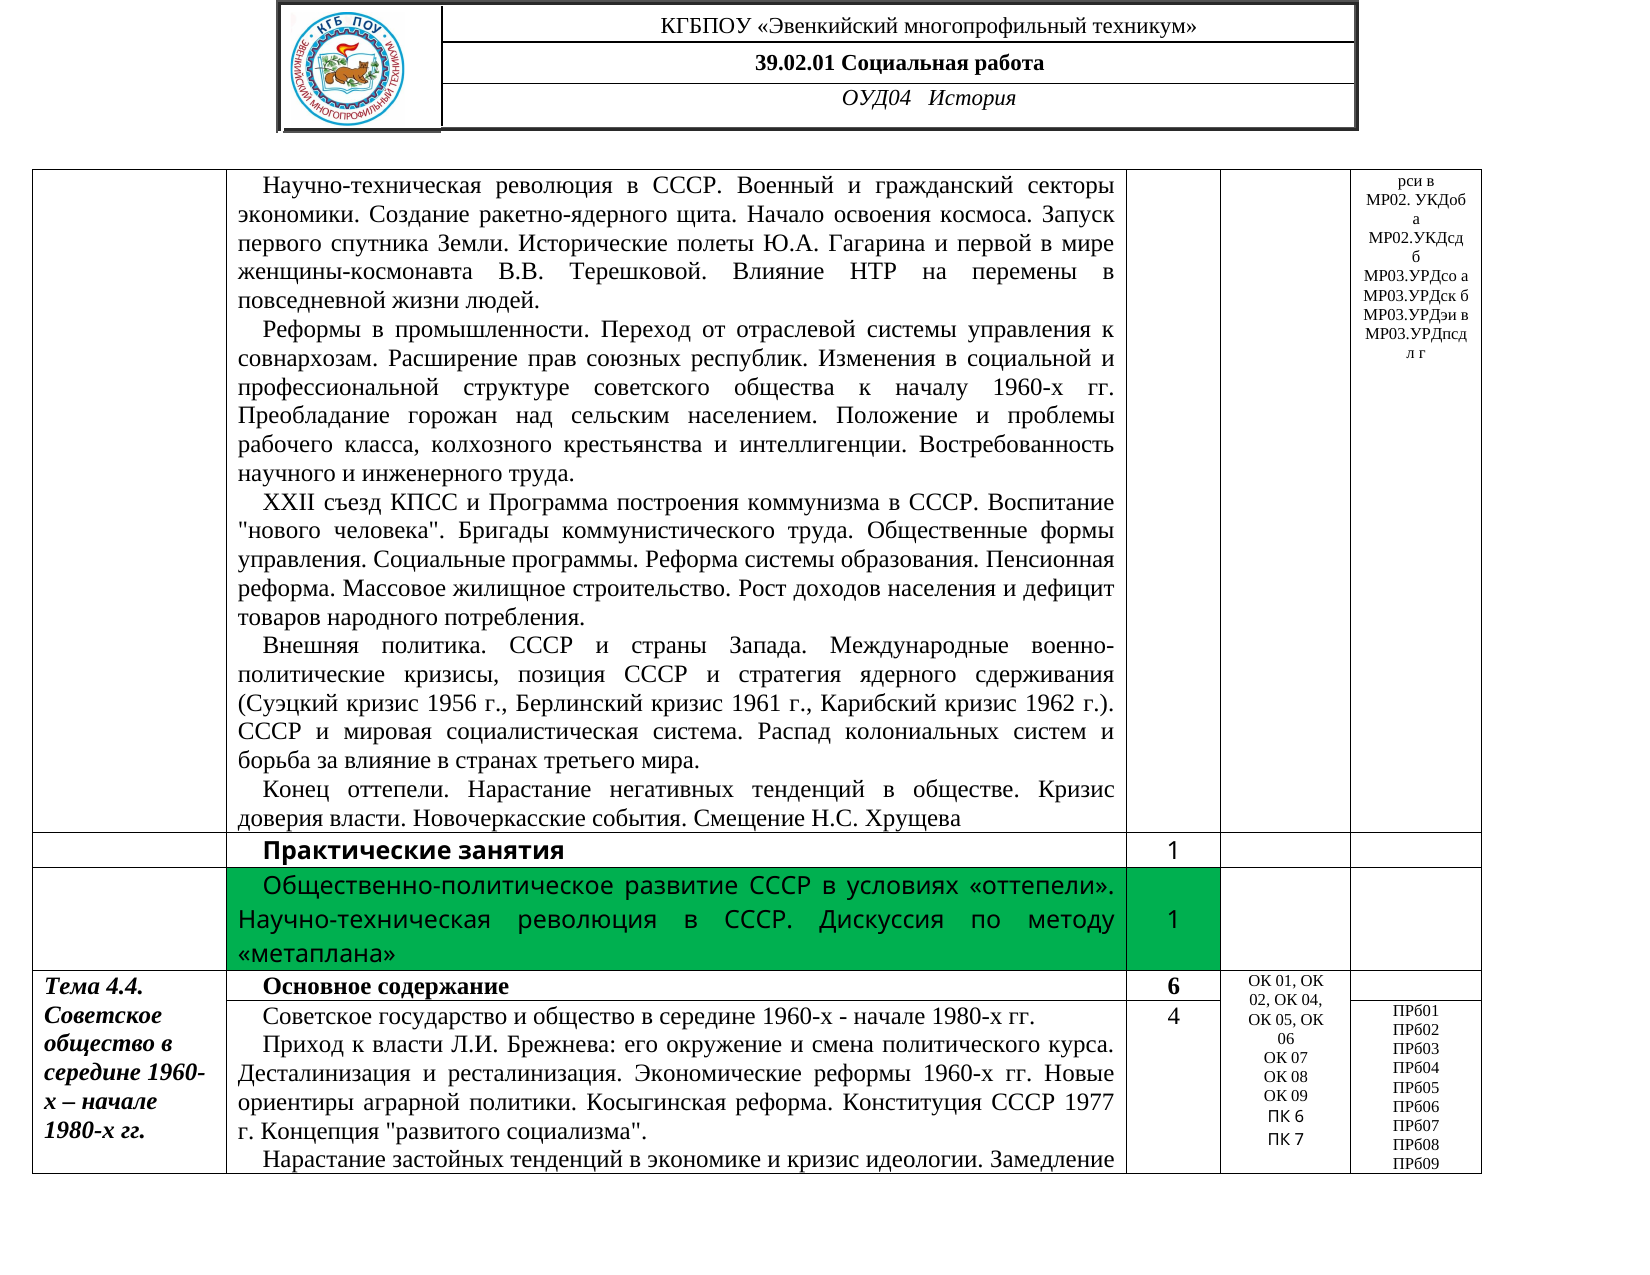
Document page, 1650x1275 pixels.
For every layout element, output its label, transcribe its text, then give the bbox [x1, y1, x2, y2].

table_cell 1 [1127, 868, 1220, 970]
table_cell Тема 4.4. Советское общество в середине 1960-х – начале 1980-х гг. [33, 971, 226, 1173]
table_cell Общественно-политическое развитие СССР в условиях «оттепели». Научно-техническая революция в СССР. Дискуссия по методу «метаплана» [227, 868, 1126, 970]
table_cell Основное содержание [227, 971, 1126, 1000]
picture [290, 12, 337, 60]
table_cell [33, 868, 226, 970]
table_cell 4 [1127, 1001, 1220, 1173]
table_cell [1351, 971, 1481, 1000]
table_cell 5 [1127, 170, 1220, 832]
table_cell [1351, 833, 1481, 867]
table_cell Практические занятия [227, 833, 1126, 867]
table_cell [1351, 868, 1481, 970]
table_cell [1221, 868, 1350, 970]
table_cell [1221, 833, 1350, 867]
picture [290, 12, 405, 127]
table_cell 1 [1127, 833, 1220, 867]
table_cell ОК 01, ОК 02, ОК 04, ОК 05, ОК 06 ОК 07 ОК 08 ОК 09 ПК 6 ПК 7 [1221, 971, 1350, 1173]
table_cell [33, 833, 226, 867]
table_cell 6 [1127, 971, 1220, 1000]
